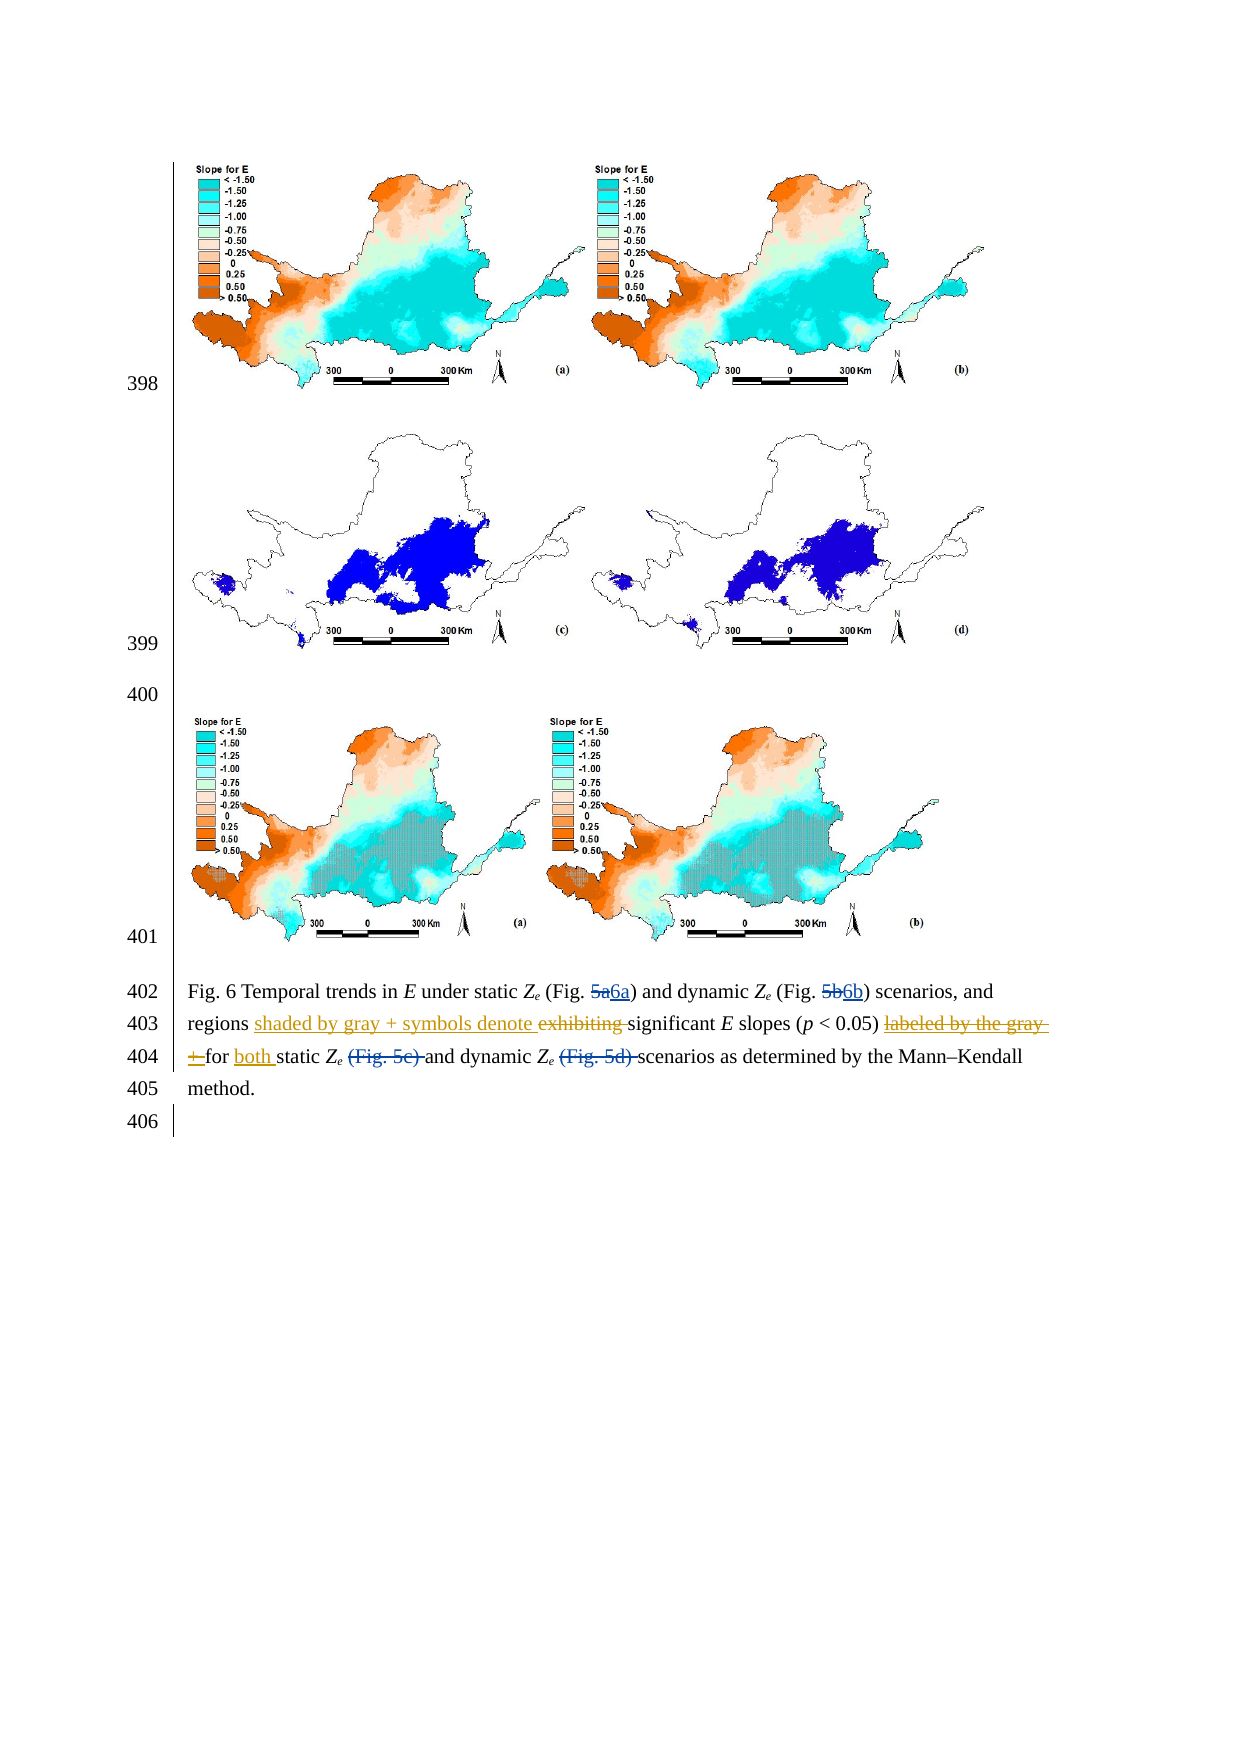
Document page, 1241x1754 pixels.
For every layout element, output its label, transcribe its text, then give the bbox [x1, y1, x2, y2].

picture [187, 421, 986, 651]
picture [187, 714, 941, 944]
text Fig. 6 Temporal trends in E under static Ze (Fig. ) and dynamic Ze (Fig. ) scenarios, and regions significant E slopes (p < 0.05) for static Ze and dynamic Ze scenarios as determined by the Mann–Kendall method. [187, 974, 1053, 1104]
picture [187, 161, 986, 391]
